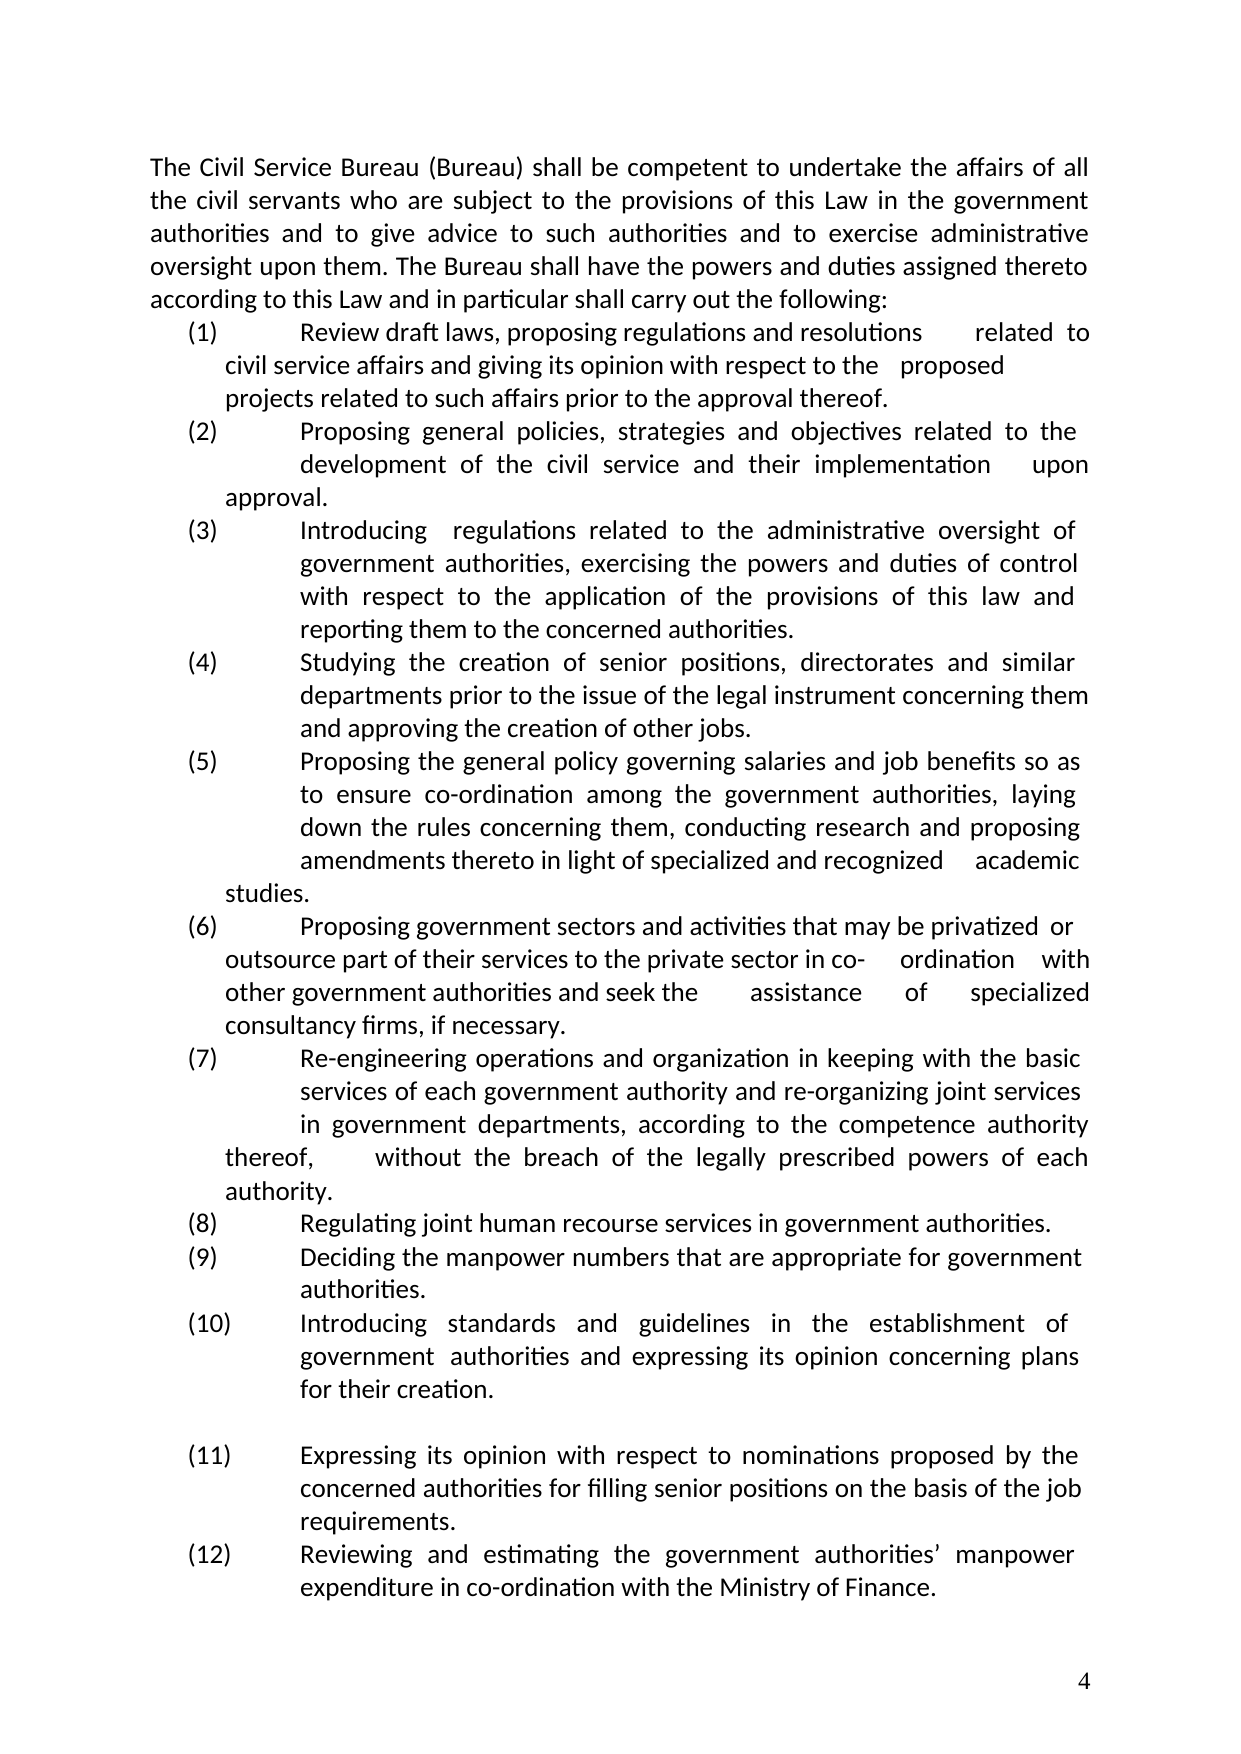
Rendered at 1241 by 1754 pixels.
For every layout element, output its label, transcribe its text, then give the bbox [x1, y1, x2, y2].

list Introducing regulations related to the administrative oversight of government authorities, exercising the powers and duties of control with respect to the application of the provisions of this law and reporting them to the concerned authorities. [187, 513, 1090, 645]
list Reviewing and estimating the government authorities’ manpower expenditure in co-ordination with the Ministry of Finance. [187, 1537, 1090, 1603]
list Proposing government sectors and activities that may be privatized or outsource part of their services to the private sector in co- ordination with other government authorities and seek the assistance of specialized consultancy firms, if necessary. [187, 909, 1090, 1042]
list Deciding the manpower numbers that are appropriate for government authorities. [187, 1240, 1090, 1306]
list Expressing its opinion with respect to nominations proposed by the concerned authorities for filling senior positions on the basis of the job requirements. [187, 1438, 1090, 1537]
text The Civil Service Bureau (Bureau) shall be competent to undertake the affairs of all the civil servants who are subject to the provisions of this Law in the government authorities and to give advice to such authorities and to exercise administrative oversight upon them. The Bureau shall have the powers and duties assigned thereto according to this Law and in particular shall carry out the following: [150, 150, 1090, 315]
list Regulating joint human recourse services in government authorities. [187, 1207, 1090, 1240]
list Proposing general policies, strategies and objectives related to the development of the civil service and their implementation upon approval. [187, 414, 1090, 513]
list Proposing the general policy governing salaries and job benefits so as to ensure co-ordination among the government authorities, laying down the rules concerning them, conducting research and proposing amendments thereto in light of specialized and recognized academic studies. [187, 744, 1090, 909]
list Review draft laws, proposing regulations and resolutions related to civil service affairs and giving its opinion with respect to the proposed projects related to such affairs prior to the approval thereof. [187, 315, 1090, 414]
list Re-engineering operations and organization in keeping with the basic services of each government authority and re-organizing joint services in government departments, according to the competence authority thereof, without the breach of the legally prescribed powers of each authority. [187, 1042, 1090, 1207]
list Introducing standards and guidelines in the establishment of government authorities and expressing its opinion concerning plans for their creation. [187, 1306, 1090, 1405]
list Studying the creation of senior positions, directorates and similar departments prior to the issue of the legal instrument concerning them and approving the creation of other jobs. [187, 645, 1090, 744]
